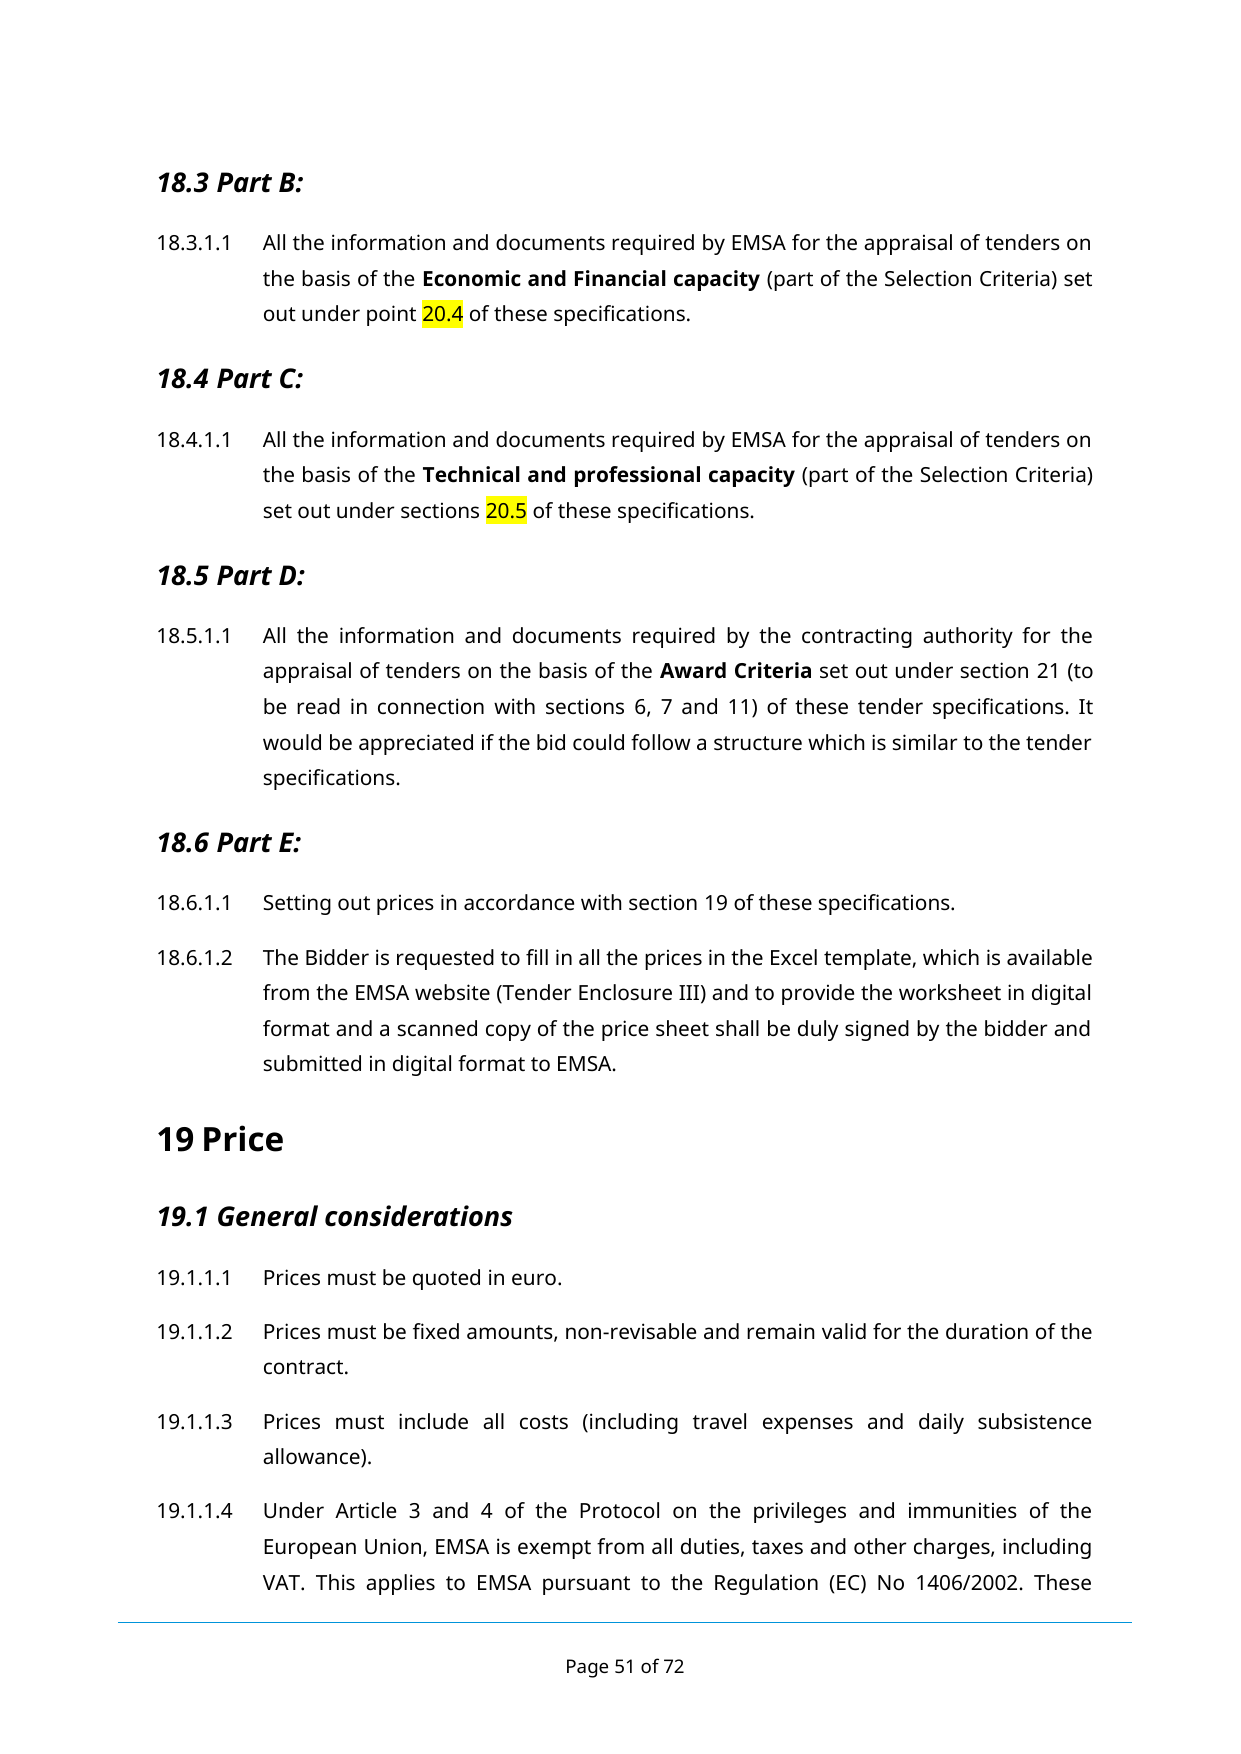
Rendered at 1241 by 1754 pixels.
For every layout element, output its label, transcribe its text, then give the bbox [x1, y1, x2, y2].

subtitle Part C: [156, 360, 1093, 397]
text The Bidder is requested to fill in all the prices in the Excel template, which is available from the EMSA website (Tender Enclosure III) and to provide the worksheet in digital format and a scanned copy of the price sheet shall be duly signed by the bidder and submitted in digital format to EMSA. [156, 943, 1093, 1078]
subtitle Price [156, 1116, 1093, 1162]
subtitle Part B: [156, 164, 1093, 201]
subtitle Part E: [156, 824, 1093, 861]
text Setting out prices in accordance with section 19 of these specifications. [156, 888, 1093, 917]
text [156, 1497, 1093, 1596]
text All the information and documents required by EMSA for the appraisal of tenders on the basis of the Economic and Financial capacity (part of the Selection Criteria) set out under point 20.4 of these specifications. [156, 228, 1093, 328]
text Prices must be fixed amounts, non-revisable and remain valid for the duration of the contract. [156, 1317, 1093, 1381]
text All the information and documents required by EMSA for the appraisal of tenders on the basis of the Technical and professional capacity (part of the Selection Criteria) set out under sections 20.5 of these specifications. [156, 425, 1093, 524]
text Prices must include all costs (including travel expenses and daily subsistence allowance). [156, 1407, 1093, 1471]
text All the information and documents required by the contracting authority for the appraisal of tenders on the basis of the Award Criteria set out under section 21 (to be read in connection with sections 6, 7 and 11) of these tender specifications. It would be appreciated if the bid could follow a structure which is similar to the tender specifications. [156, 621, 1093, 792]
subtitle General considerations [156, 1198, 1093, 1235]
text Prices must be quoted in euro. [156, 1263, 1093, 1291]
subtitle Part D: [156, 556, 1093, 593]
